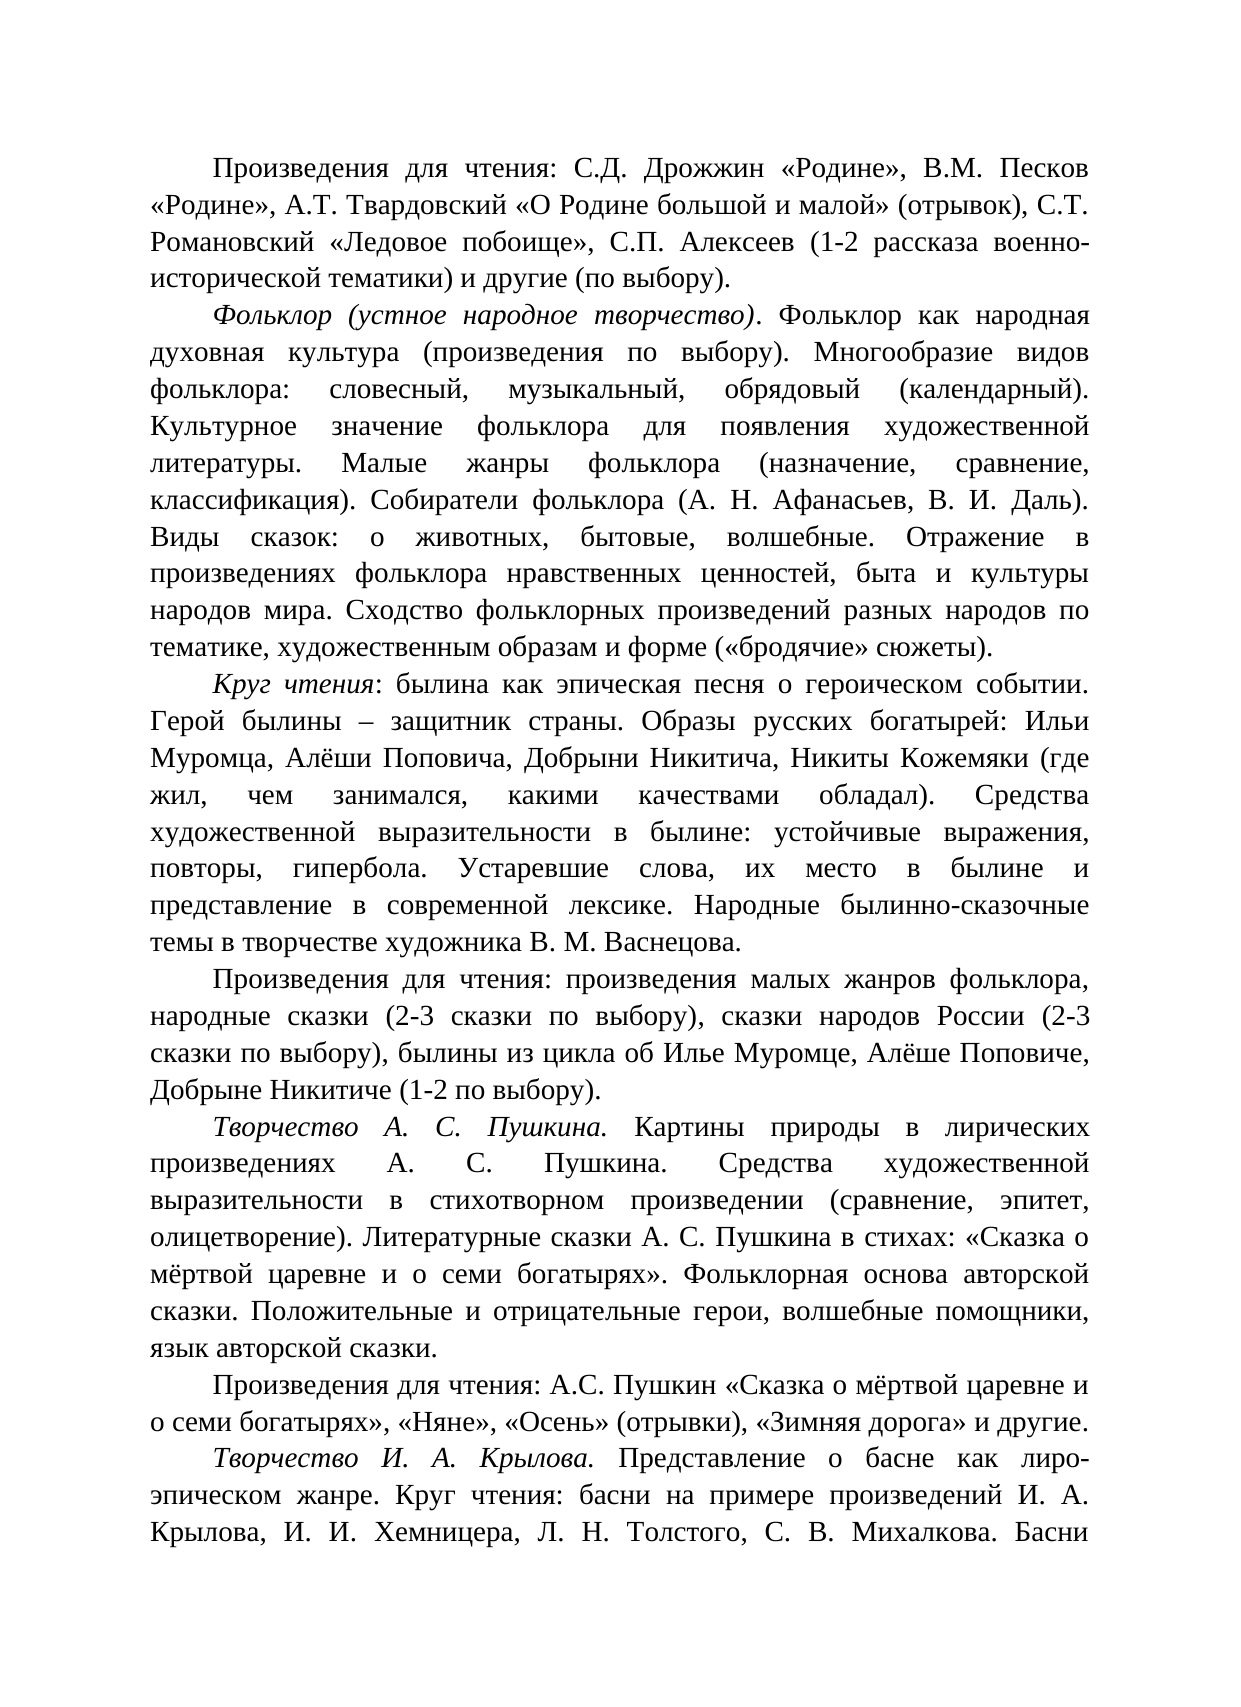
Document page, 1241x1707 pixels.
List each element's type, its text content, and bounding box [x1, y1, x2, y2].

text Произведения для чтения: произведения малых жанров фольклора, народные сказки (2-3 сказки по выбору), сказки народов России (2-3 сказки по выбору), былины из цикла об Илье Муромце, Алёше Поповиче, Добрыне Никитиче (1-2 по выбору). [150, 961, 1090, 1105]
text Произведения для чтения: С.Д. Дрожжин «Родине», В.М. Песков «Родине», А.Т. Твардовский «О Родине большой и малой» (отрывок), С.Т. Романовский «Ледовое побоище», С.П. Алексеев (1-2 рассказа военно-исторической тематики) и другие (по выбору). [150, 150, 1090, 294]
text Произведения для чтения: А.С. Пушкин «Сказка о мёртвой царевне и о семи богатырях», «Няне», «Осень» (отрывки), «Зимняя дорога» и другие. [150, 1367, 1090, 1437]
text Фольклор (устное народное творчество). Фольклор как народная духовная культура (произведения по выбору). Многообразие видов фольклора: словесный, музыкальный, обрядовый (календарный). Культурное значение фольклора для появления художественной литературы. Малые жанры фольклора (назначение, сравнение, классификация). Собиратели фольклора (А. Н. Афанасьев, В. И. Даль). Виды сказок: о животных, бытовые, волшебные. Отражение в произведениях фольклора нравственных ценностей, быта и культуры народов мира. Сходство фольклорных произведений разных народов по тематике, художественным образам и форме («бродячие» сюжеты). [150, 297, 1090, 663]
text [150, 1441, 1090, 1548]
text Круг чтения: былина как эпическая песня о героическом событии. Герой былины – защитник страны. Образы русских богатырей: Ильи Муромца, Алёши Поповича, Добрыни Никитича, Никиты Кожемяки (где жил, чем занимался, какими качествами обладал). Средства художественной выразительности в былине: устойчивые выражения, повторы, гипербола. Устаревшие слова, их место в былине и представление в современной лексике. Народные былинно-сказочные темы в творчестве художника В. М. Васнецова. [150, 666, 1090, 958]
text Творчество А. С. Пушкина. Картины природы в лирических произведениях А. С. Пушкина. Средства художественной выразительности в стихотворном произведении (сравнение, эпитет, олицетворение). Литературные сказки А. С. Пушкина в стихах: «Сказка о мёртвой царевне и о семи богатырях». Фольклорная основа авторской сказки. Положительные и отрицательные герои, волшебные помощники, язык авторской сказки. [150, 1109, 1090, 1363]
